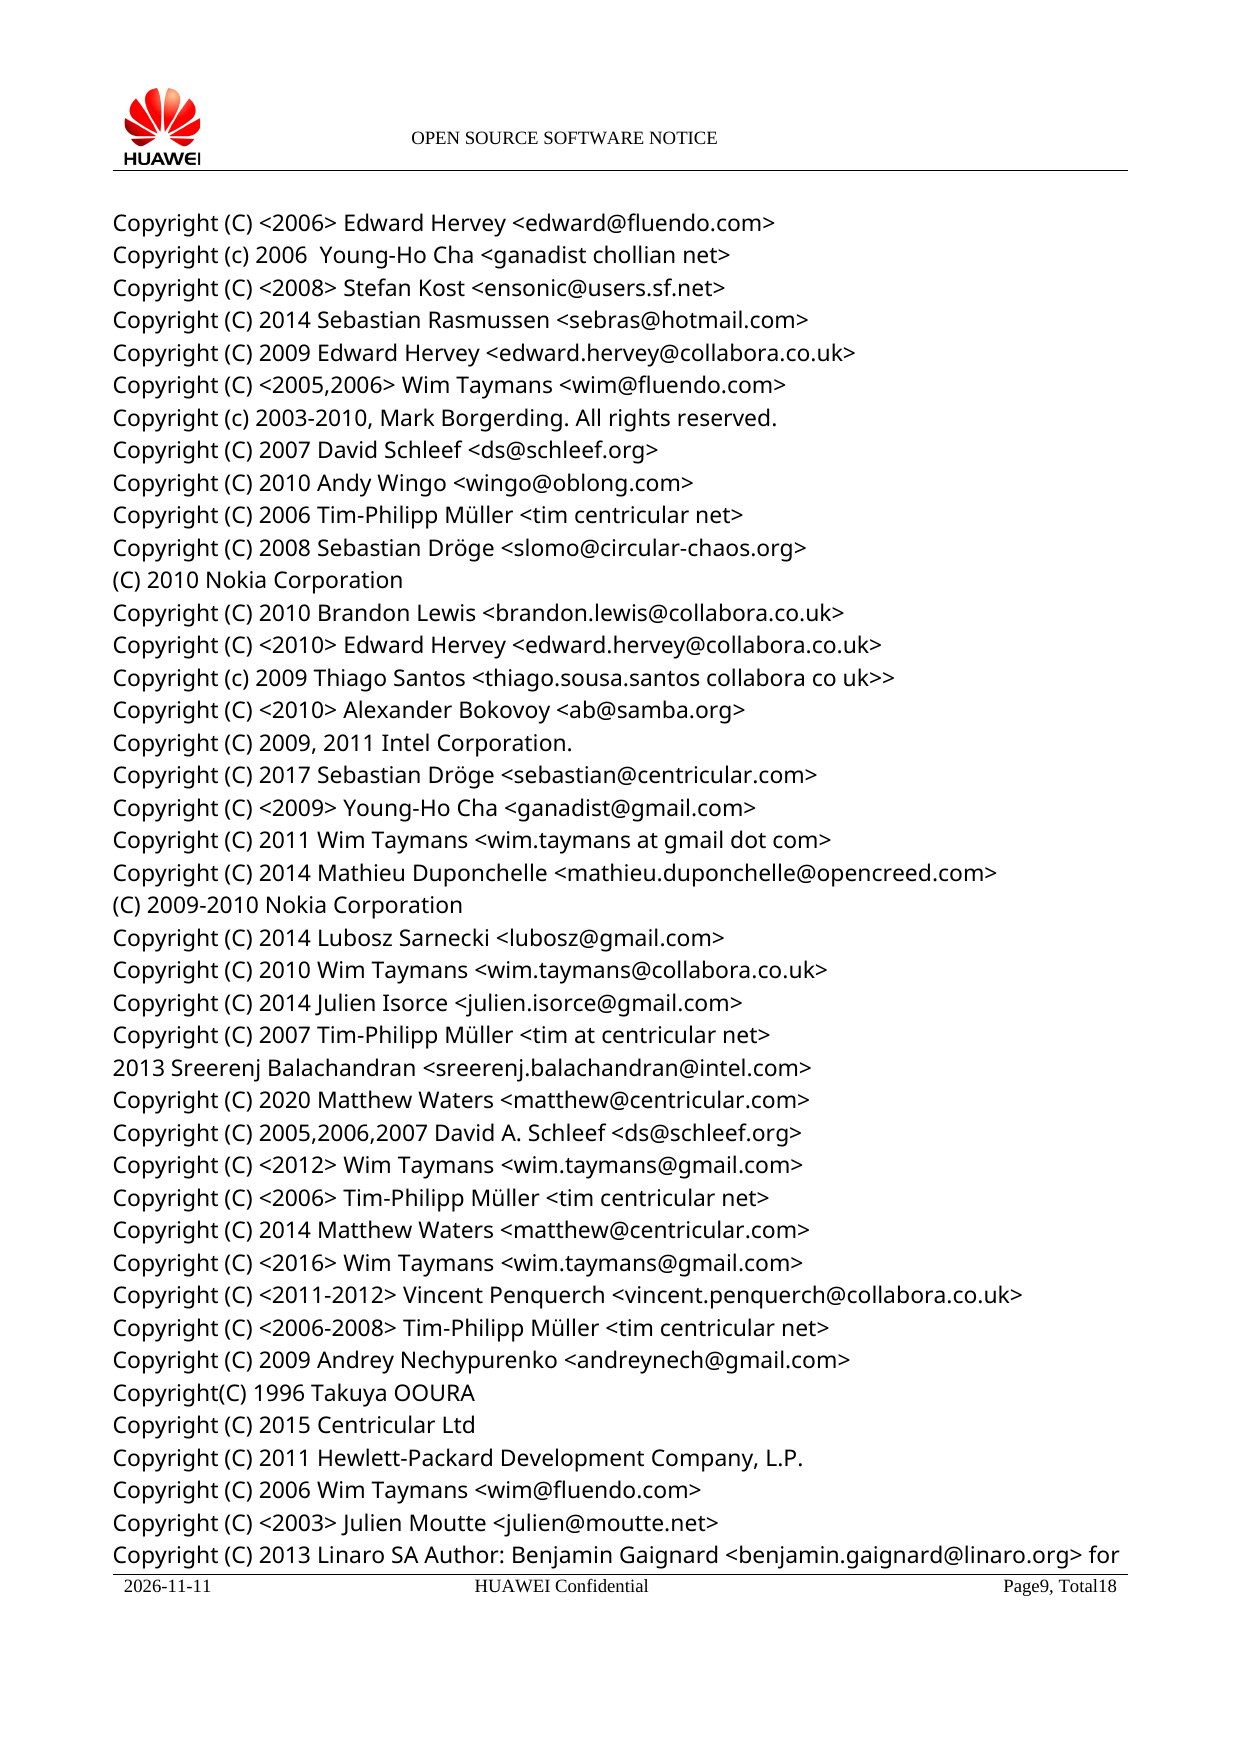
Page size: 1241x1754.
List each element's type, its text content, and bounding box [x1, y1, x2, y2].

picture [124, 88, 201, 165]
